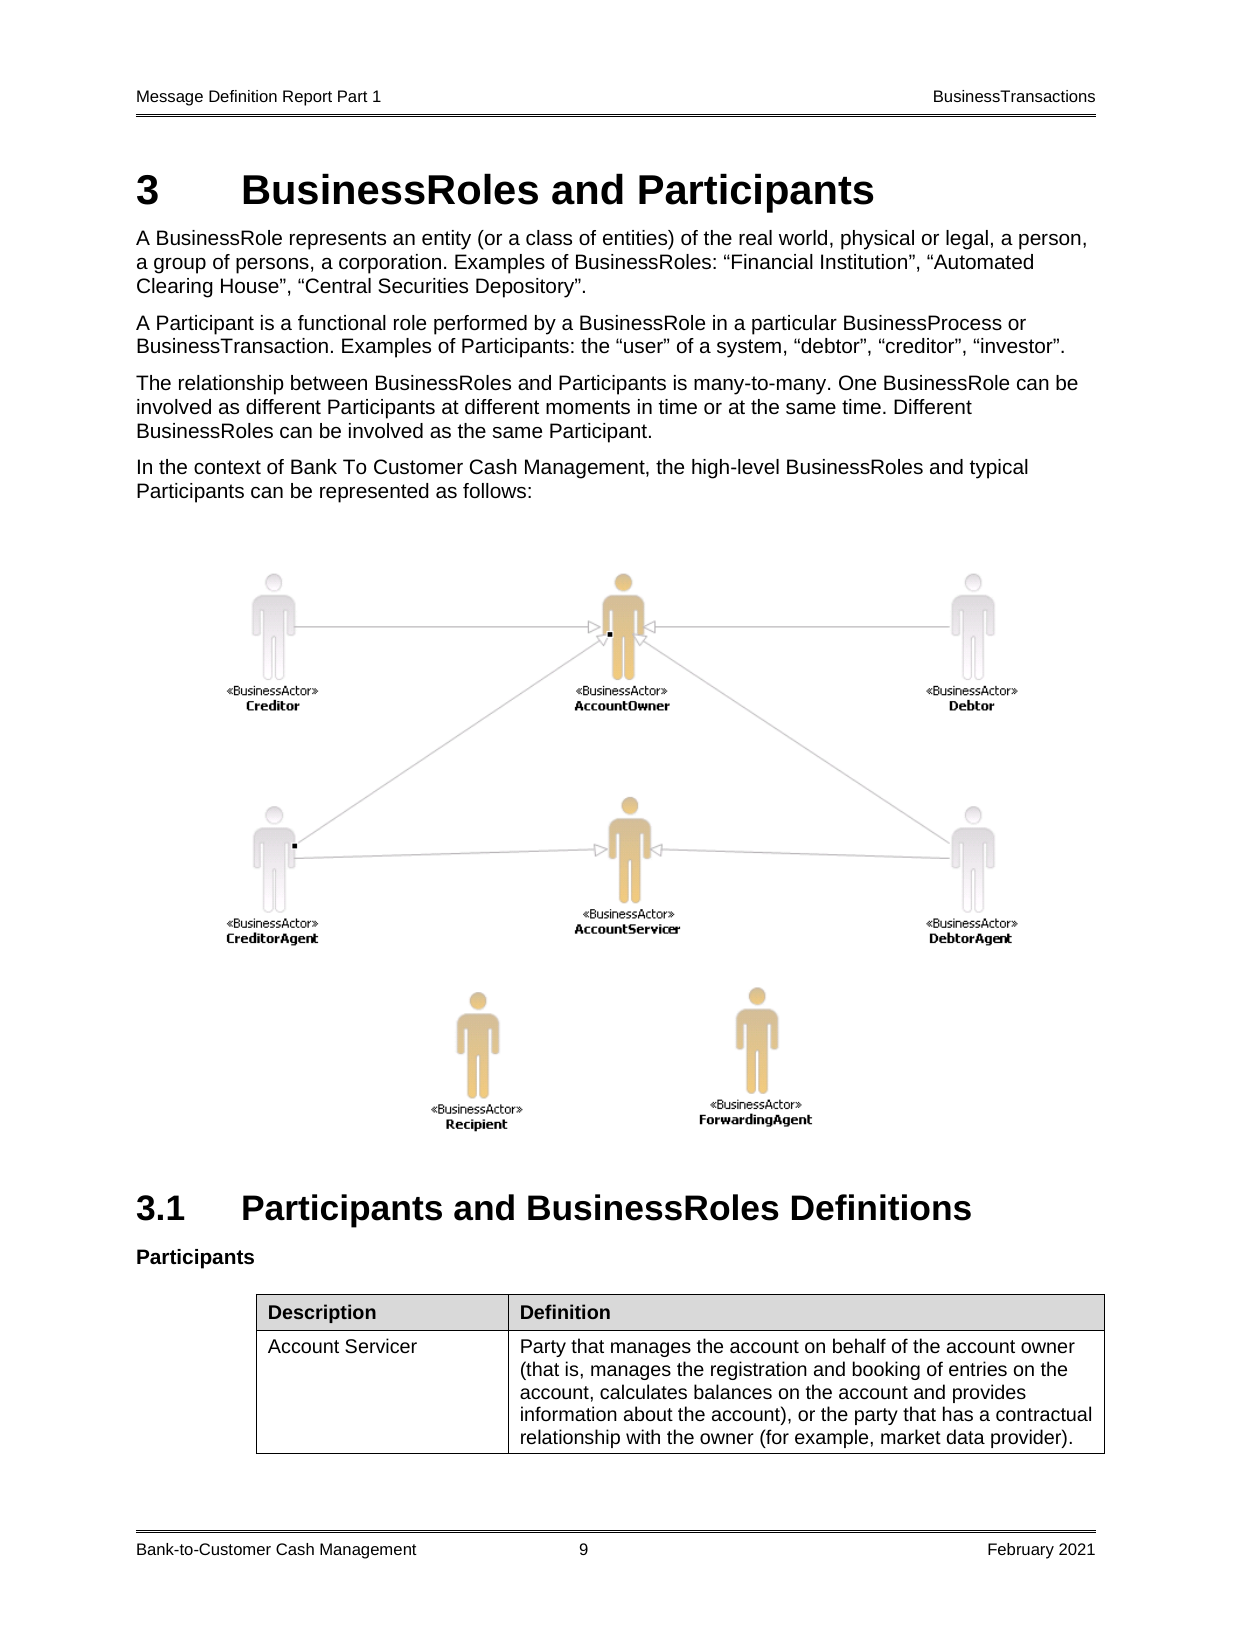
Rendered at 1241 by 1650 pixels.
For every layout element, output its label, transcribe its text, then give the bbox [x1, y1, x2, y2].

table_cell Account Servicer [257, 1331, 508, 1453]
subtitle BusinessRoles and Participants [136, 166, 1104, 213]
table_header Description [257, 1295, 508, 1330]
text A BusinessRole represents an entity (or a class of entities) of the real world, physical or legal, a person, a group of persons, a corporation. Examples of BusinessRoles: “Financial Institution”, “Automated Clearing House”, “Central Securities Depository”. [136, 226, 1104, 298]
picture [171, 528, 1069, 1150]
text A Participant is a functional role performed by a BusinessRole in a particular BusinessProcess or BusinessTransaction. Examples of Participants: the “user” of a system, “debtor”, “creditor”, “investor”. [136, 310, 1104, 358]
text Participants [136, 1245, 1104, 1269]
text The relationship between BusinessRoles and Participants is many-to-many. One BusinessRole can be involved as different Participants at different moments in time or at the same time. Different BusinessRoles can be involved as the same Participant. [136, 371, 1104, 443]
subtitle Participants and BusinessRoles Definitions [136, 1187, 1104, 1228]
table_cell Party that manages the account on behalf of the account owner (that is, manages the registration and booking of entries on the account, calculates balances on the account and provides information about the account), or the party that has a contractual relationship with the owner (for example, market data provider). [509, 1331, 1104, 1453]
table_header Definition [509, 1295, 1104, 1330]
text In the context of Bank To Customer Cash Management, the high-level BusinessRoles and typical Participants can be represented as follows: [136, 455, 1104, 503]
